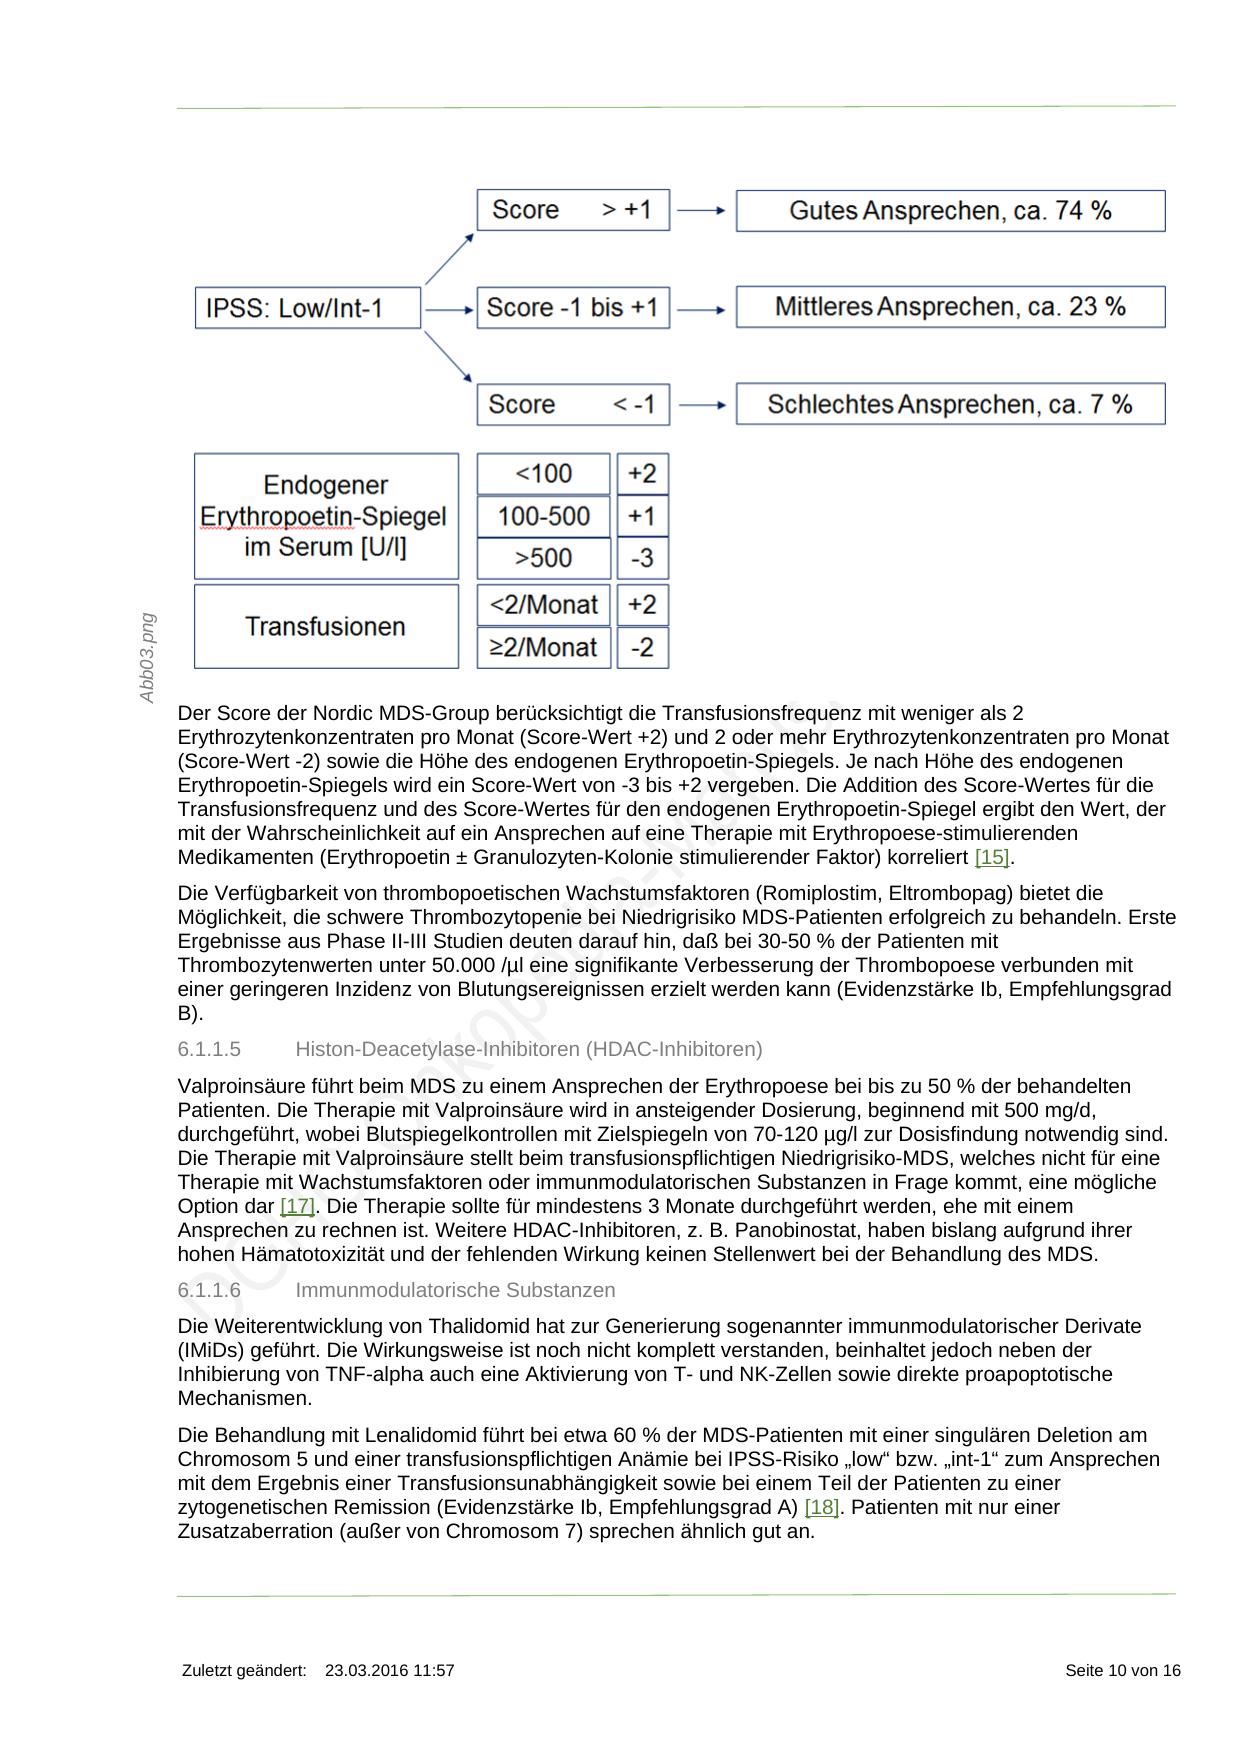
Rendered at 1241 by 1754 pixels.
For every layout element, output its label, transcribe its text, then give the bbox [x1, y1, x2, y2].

text Die Verfügbarkeit von thrombopoetischen Wachstumsfaktoren (Romiplostim, Eltrombopag) bietet die Möglichkeit, die schwere Thrombozytopenie bei Niedrigrisiko MDS-Patienten erfolgreich zu behandeln. Erste Ergebnisse aus Phase II-III Studien deuten darauf hin, daß bei 30-50 % der Patienten mit Thrombozytenwerten unter 50.000 /µl eine signifikante Verbesserung der Thrombopoese verbunden mit einer geringeren Inzidenz von Blutungsereignissen erzielt werden kann (Evidenzstärke Ib, Empfehlungsgrad B). [177, 881, 1181, 1025]
picture [180, 153, 1180, 701]
text Die Behandlung mit Lenalidomid führt bei etwa 60 % der MDS-Patienten mit einer singulären Deletion am Chromosom 5 und einer transfusionspflichtigen Anämie bei IPSS-Risiko „low“ bzw. „int-1“ zum Ansprechen mit dem Ergebnis einer Transfusionsunabhängigkeit sowie bei einem Teil der Patienten zu einer zytogenetischen Remission (Evidenzstärke Ib, Empfehlungsgrad A) [18]. Patienten mit nur einer Zusatzaberration (außer von Chromosom 7) sprechen ähnlich gut an. [177, 1423, 1181, 1542]
subtitle Immunmodulatorische Substanzen [177, 1278, 1181, 1302]
text Die Weiterentwicklung von Thalidomid hat zur Generierung sogenannter immunmodulatorischer Derivate (IMiDs) geführt. Die Wirkungsweise ist noch nicht komplett verstanden, beinhaltet jedoch neben der Inhibierung von TNF-alpha auch eine Aktivierung von T- und NK-Zellen sowie direkte proapoptotische Mechanismen. [177, 1314, 1181, 1410]
text Valproinsäure führt beim MDS zu einem Ansprechen der Erythropoese bei bis zu 50 % der behandelten Patienten. Die Therapie mit Valproinsäure wird in ansteigender Dosierung, beginnend mit 500 mg/d, durchgeführt, wobei Blutspiegelkontrollen mit Zielspiegeln von 70-120 µg/l zur Dosisfindung notwendig sind. Die Therapie mit Valproinsäure stellt beim transfusionspflichtigen Niedrigrisiko-MDS, welches nicht für eine Therapie mit Wachstumsfaktoren oder immunmodulatorischen Substanzen in Frage kommt, eine mögliche Option dar [17]. Die Therapie sollte für mindestens 3 Monate durchgeführt werden, ehe mit einem Ansprechen zu rechnen ist. Weitere HDAC-Inhibitoren, z. B. Panobinostat, haben bislang aufgrund ihrer hohen Hämatotoxizität und der fehlenden Wirkung keinen Stellenwert bei der Behandlung des MDS. [177, 1074, 1181, 1265]
subtitle Histon-Deacetylase-Inhibitoren (HDAC-Inhibitoren) [177, 1037, 1181, 1061]
